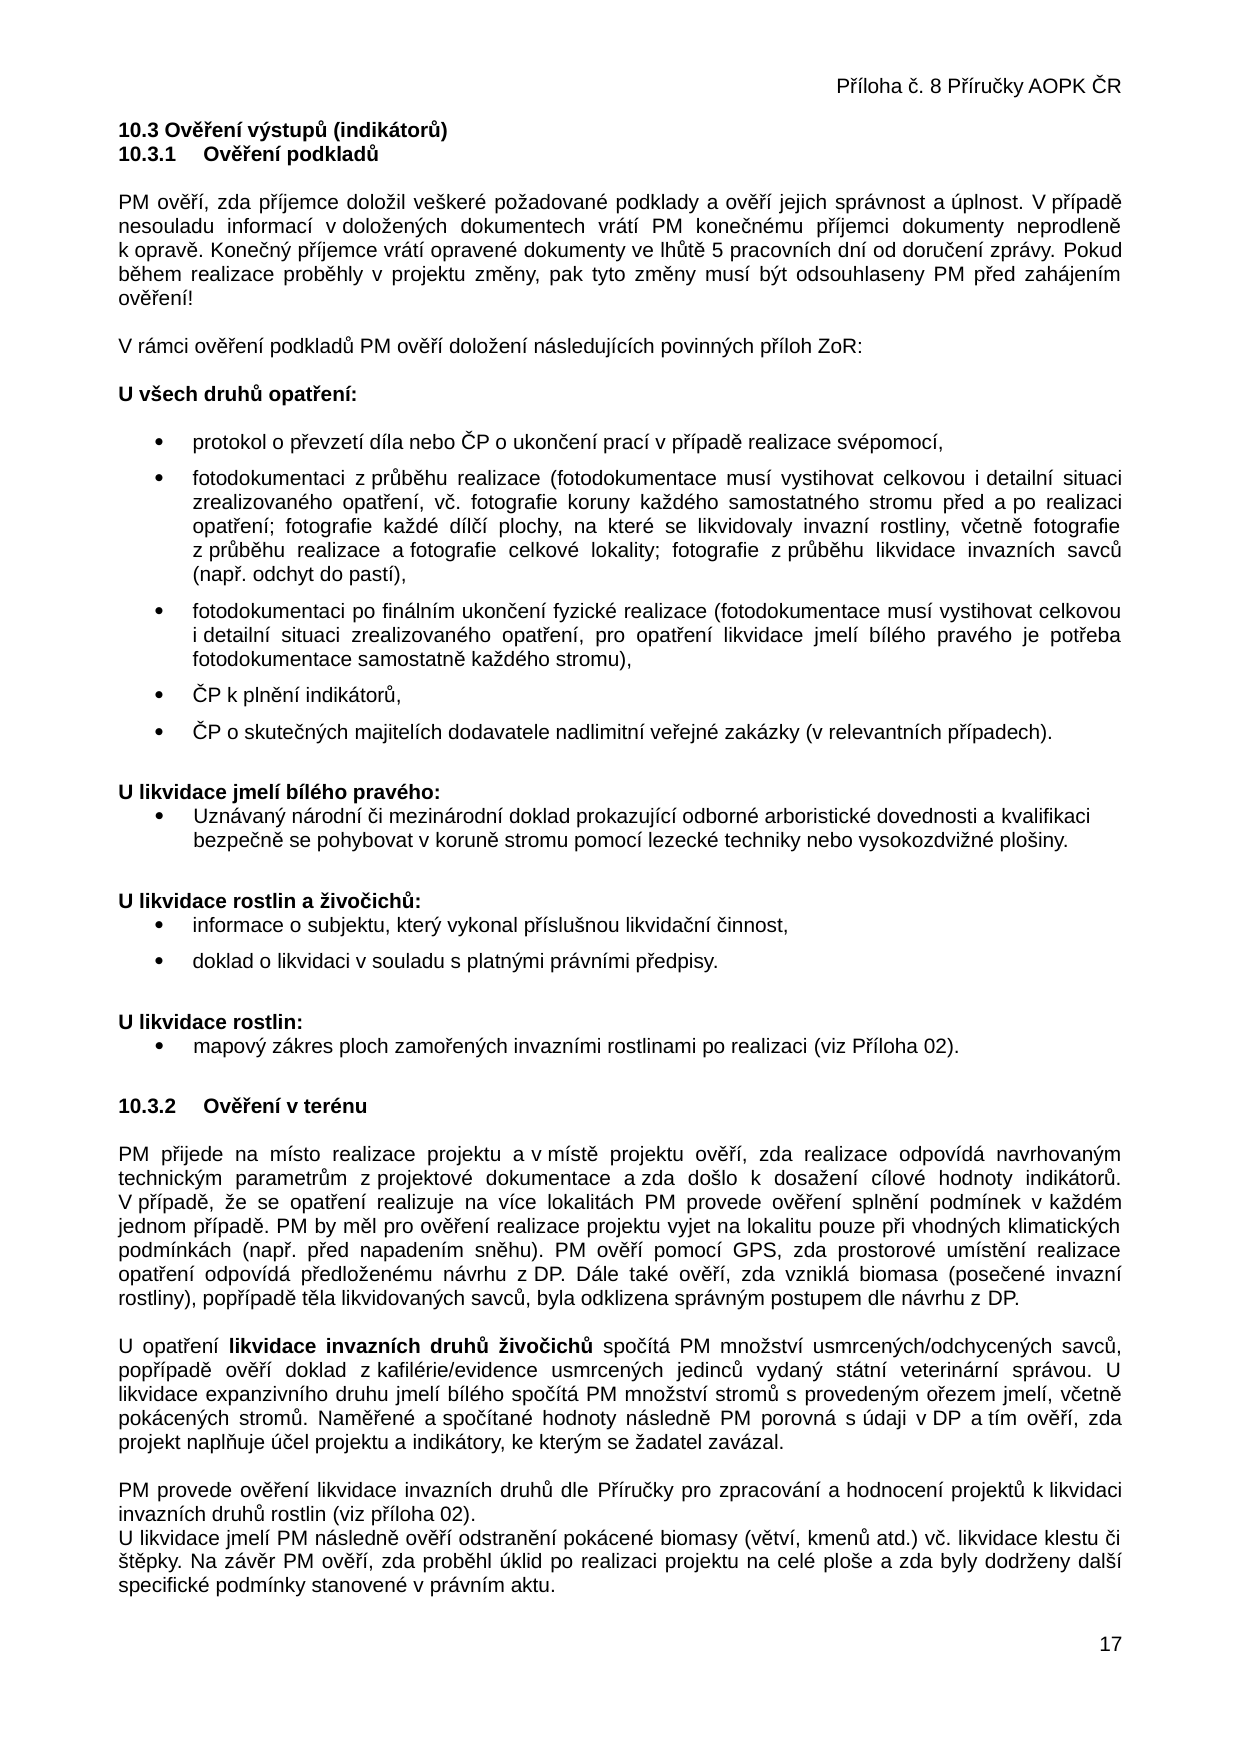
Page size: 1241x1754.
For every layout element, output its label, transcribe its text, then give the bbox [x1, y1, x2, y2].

list mapový zákres ploch zamořených invazními rostlinami po realizaci (viz Příloha 02). [156, 1033, 1122, 1058]
subtitle 10.3.2 Ověření v terénu [118, 1094, 1122, 1118]
text PM přijede na místo realizace projektu a v místě projektu ověří, zda realizace odpovídá navrhovaným technickým parametrům z projektové dokumentace a zda došlo k dosažení cílové hodnoty indikátorů. V případě, že se opatření realizuje na více lokalitách PM provede ověření splnění podmínek v každém jednom případě. PM by měl pro ověření realizace projektu vyjet na lokalitu pouze při vhodných klimatických podmínkách (např. před napadením sněhu). PM ověří pomocí GPS, zda prostorové umístění realizace opatření odpovídá předloženému návrhu z DP. Dále také ověří, zda vzniklá biomasa (posečené invazní rostliny), popřípadě těla likvidovaných savců, byla odklizena správným postupem dle návrhu z DP. [118, 1142, 1122, 1310]
text PM provede ověření likvidace invazních druhů dle Příručky pro zpracování a hodnocení projektů k likvidaci invazních druhů rostlin (viz příloha 02). [118, 1477, 1122, 1525]
text U všech druhů opatření: [118, 382, 1122, 406]
subtitle 10.3 Ověření výstupů (indikátorů) [118, 118, 1122, 142]
text U likvidace jmelí bílého pravého: [118, 780, 1122, 804]
list fotodokumentaci po finálním ukončení fyzické realizace (fotodokumentace musí vystihovat celkovou i detailní situaci zrealizovaného opatření, pro opatření likvidace jmelí bílého pravého je potřeba fotodokumentace samostatně každého stromu), [155, 598, 1122, 671]
text U likvidace rostlin: [118, 1009, 1122, 1033]
list fotodokumentaci z průběhu realizace (fotodokumentace musí vystihovat celkovou i detailní situaci zrealizovaného opatření, vč. fotografie koruny každého samostatného stromu před a po realizaci opatření; fotografie každé dílčí plochy, na které se likvidovaly invazní rostliny, včetně fotografie z průběhu realizace a fotografie celkové lokality; fotografie z průběhu likvidace invazních savců (např. odchyt do pastí), [155, 466, 1122, 586]
subtitle 10.3.1 Ověření podkladů [118, 142, 1122, 166]
list ČP o skutečných majitelích dodavatele nadlimitní veřejné zakázky (v relevantních případech). [155, 719, 1122, 744]
list Uznávaný národní či mezinárodní doklad prokazující odborné arboristické dovednosti a kvalifikaci bezpečně se pohybovat v koruně stromu pomocí lezecké techniky nebo vysokozdvižné plošiny. [156, 804, 1122, 852]
text U opatření likvidace invazních druhů živočichů spočítá PM množství usmrcených/odchycených savců, popřípadě ověří doklad z kafilérie/evidence usmrcených jedinců vydaný státní veterinární správou. U likvidace expanzivního druhu jmelí bílého spočítá PM množství stromů s provedeným ořezem jmelí, včetně pokácených stromů. Naměřené a spočítané hodnoty následně PM porovná s údaji v DP a tím ověří, zda projekt naplňuje účel projektu a indikátory, ke kterým se žadatel zavázal. [118, 1334, 1122, 1453]
text U likvidace rostlin a živočichů: [118, 888, 1122, 912]
text U likvidace jmelí PM následně ověří odstranění pokácené biomasy (větví, kmenů atd.) vč. likvidace klestu či štěpky. Na závěr PM ověří, zda proběhl úklid po realizaci projektu na celé ploše a zda byly dodrženy další specifické podmínky stanovené v právním aktu. [118, 1525, 1122, 1597]
list ČP k plnění indikátorů, [155, 683, 1122, 707]
text V rámci ověření podkladů PM ověří doložení následujících povinných příloh ZoR: [118, 334, 1122, 358]
text PM ověří, zda příjemce doložil veškeré požadované podklady a ověří jejich správnost a úplnost. V případě nesouladu informací v doložených dokumentech vrátí PM konečnému příjemci dokumenty neprodleně k opravě. Konečný příjemce vrátí opravené dokumenty ve lhůtě 5 pracovních dní od doručení zprávy. Pokud během realizace proběhly v projektu změny, pak tyto změny musí být odsouhlaseny PM před zahájením ověření! [118, 190, 1122, 310]
list informace o subjektu, který vykonal příslušnou likvidační činnost, [155, 912, 1122, 937]
list protokol o převzetí díla nebo ČP o ukončení prací v případě realizace svépomocí, [155, 429, 1122, 454]
list doklad o likvidaci v souladu s platnými právními předpisy. [155, 949, 1122, 973]
